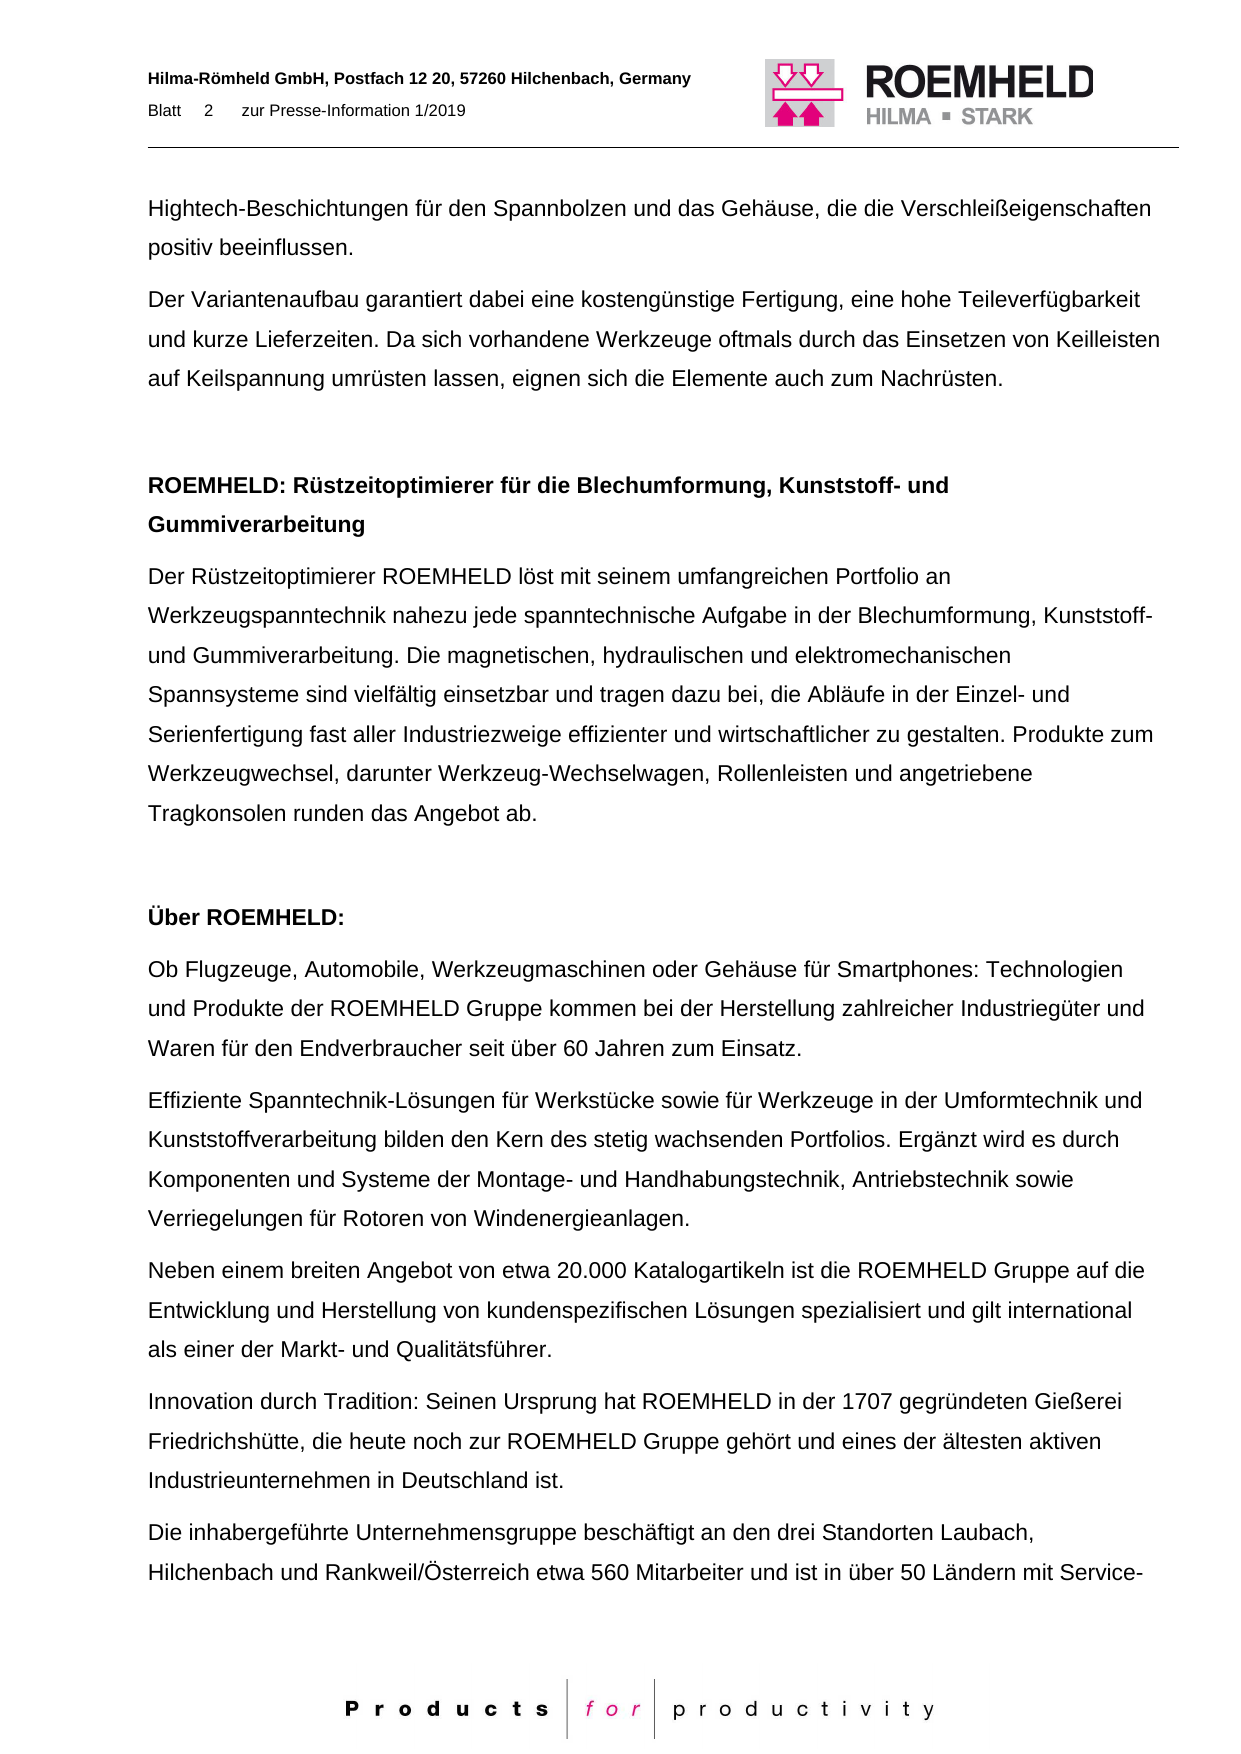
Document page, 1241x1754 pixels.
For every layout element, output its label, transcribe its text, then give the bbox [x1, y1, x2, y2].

text ROEMHELD: Rüstzeitoptimierer für die Blechumformung, Kunststoff- und Gummiverarbeitung [148, 472, 1162, 537]
text Innovation durch Tradition: Seinen Ursprung hat ROEMHELD in der 1707 gegründeten Gießerei Friedrichshütte, die heute noch zur ROEMHELD Gruppe gehört und eines der ältesten aktiven Industrieunternehmen in Deutschland ist. [148, 1388, 1162, 1493]
picture [299, 1663, 990, 1749]
picture [763, 59, 1093, 126]
text Der Rüstzeitoptimierer ROEMHELD löst mit seinem umfangreichen Portfolio an Werkzeugspanntechnik nahezu jede spanntechnische Aufgabe in der Blechumformung, Kunststoff- und Gummiverarbeitung. Die magnetischen, hydraulischen und elektromechanischen Spannsysteme sind vielfältig einsetzbar und tragen dazu bei, die Abläufe in der Einzel- und Serienfertigung fast aller Industriezweige effizienter und wirtschaftlicher zu gestalten. Produkte zum Werkzeugwechsel, darunter Werkzeug-Wechselwagen, Rollenleisten und angetriebene Tragkonsolen runden das Angebot ab. [148, 563, 1162, 826]
text Effiziente Spanntechnik-Lösungen für Werkstücke sowie für Werkzeuge in der Umformtechnik und Kunststoffverarbeitung bilden den Kern des stetig wachsenden Portfolios. Ergänzt wird es durch Komponenten und Systeme der Montage- und Handhabungstechnik, Antriebstechnik sowie Verriegelungen für Rotoren von Windenergieanlagen. [148, 1087, 1162, 1232]
text Ob Flugzeuge, Automobile, Werkzeugmaschinen oder Gehäuse für Smartphones: Technologien und Produkte der ROEMHELD Gruppe kommen bei der Herstellung zahlreicher Industriegüter und Waren für den Endverbraucher seit über 60 Jahren zum Einsatz. [148, 956, 1162, 1061]
text Der Variantenaufbau garantiert dabei eine kostengünstige Fertigung, eine hohe Teileverfügbarkeit und kurze Lieferzeiten. Da sich vorhandene Werkzeuge oftmals durch das Einsetzen von Keilleisten auf Keilspannung umrüsten lassen, eignen sich die Elemente auch zum Nachrüsten. [148, 286, 1162, 391]
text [148, 195, 1162, 261]
text Neben einem breiten Angebot von etwa 20.000 Katalogartikeln ist die ROEMHELD Gruppe auf die Entwicklung und Herstellung von kundenspezifischen Lösungen spezialisiert und gilt international als einer der Markt- und Qualitätsführer. [148, 1257, 1162, 1363]
text Über ROEMHELD: [148, 904, 1162, 930]
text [148, 1519, 1162, 1585]
